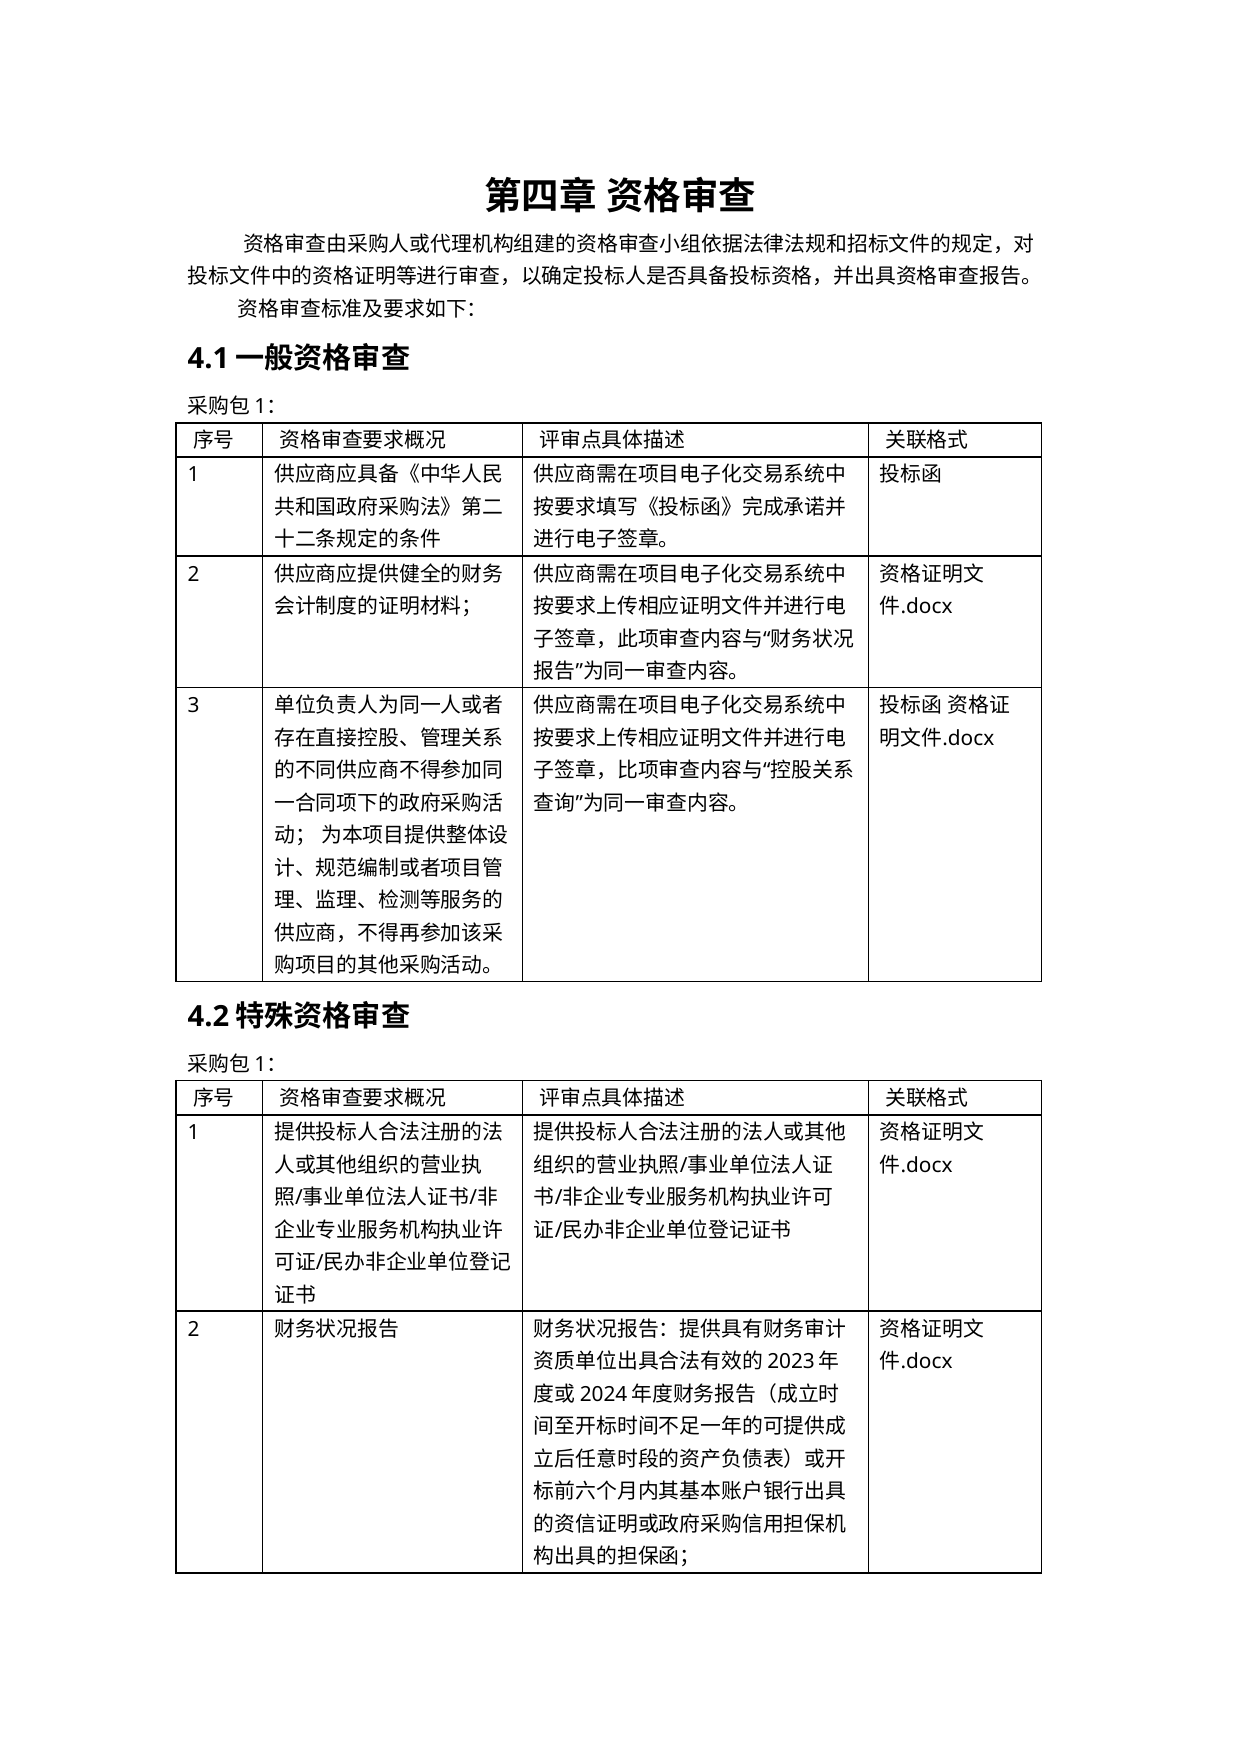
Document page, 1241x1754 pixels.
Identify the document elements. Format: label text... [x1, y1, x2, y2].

table_cell 财务状况报告：提供具有财务审计资质单位出具合法有效的2023年度或2024年度财务报告（成立时间至开标时间不足一年的可提供成立后任意时段的资产负债表）或开标前六个月内其基本账户银行出具的资信证明或政府采购信用担保机构出具的担保函； [523, 1312, 868, 1572]
text 资格审查标准及要求如下： [187, 292, 1053, 324]
text 资格审查由采购人或代理机构组建的资格审查小组依据法律法规和招标文件的规定，对投标文件中的资格证明等进行审查，以确定投标人是否具备投标资格，并出具资格审查报告。 [187, 227, 1053, 292]
text 4.1一般资格审查 [187, 324, 1053, 389]
table_cell 提供投标人合法注册的法人或其他组织的营业执照/事业单位法人证书/非企业专业服务机构执业许可证/民办非企业单位登记证书 [263, 1116, 522, 1310]
table_cell 供应商应提供健全的财务会计制度的证明材料； [263, 557, 522, 687]
table_header 资格审查要求概况 [263, 424, 522, 456]
table_cell 提供投标人合法注册的法人或其他组织的营业执照/事业单位法人证书/非企业专业服务机构执业许可证/民办非企业单位登记证书 [523, 1116, 868, 1310]
table_cell 单位负责人为同一人或者存在直接控股、管理关系的不同供应商不得参加同一合同项下的政府采购活动； 为本项目提供整体设计、规范编制或者项目管理、监理、检测等服务的供应商，不得再参加该采购项目的其他采购活动。 [263, 688, 522, 981]
table_cell 供应商需在项目电子化交易系统中按要求填写《投标函》完成承诺并进行电子签章。 [523, 458, 868, 555]
table_cell 投标函 资格证明文件.docx [869, 688, 1041, 981]
text 4.2特殊资格审查 [187, 982, 1053, 1047]
table_cell 资格证明文件.docx [869, 557, 1041, 687]
table_header 评审点具体描述 [523, 1081, 868, 1114]
text 采购包1： [187, 389, 1053, 422]
table_header 序号 [177, 1081, 262, 1114]
table_header 关联格式 [869, 424, 1041, 456]
table_cell 1 [177, 1116, 262, 1310]
table_cell 资格证明文件.docx [869, 1312, 1041, 1572]
text 采购包1： [187, 1047, 1053, 1080]
table_cell 2 [177, 557, 262, 687]
table_cell 资格证明文件.docx [869, 1116, 1041, 1310]
table_cell 财务状况报告 [263, 1312, 522, 1572]
table_cell 投标函 [869, 458, 1041, 555]
table_header 关联格式 [869, 1081, 1041, 1114]
table_header 资格审查要求概况 [263, 1081, 522, 1114]
table_cell 3 [177, 688, 262, 981]
table_cell 供应商应具备《中华人民共和国政府采购法》第二十二条规定的条件 [263, 458, 522, 555]
text 第四章 资格审查 [187, 162, 1053, 227]
table_header 序号 [177, 424, 262, 456]
table_header 评审点具体描述 [523, 424, 868, 456]
table_cell 2 [177, 1312, 262, 1572]
table_cell 供应商需在项目电子化交易系统中按要求上传相应证明文件并进行电子签章，比项审查内容与“控股关系查询”为同一审查内容。 [523, 688, 868, 981]
table_cell 1 [177, 458, 262, 555]
table_cell 供应商需在项目电子化交易系统中按要求上传相应证明文件并进行电子签章，此项审查内容与“财务状况报告”为同一审查内容。 [523, 557, 868, 687]
